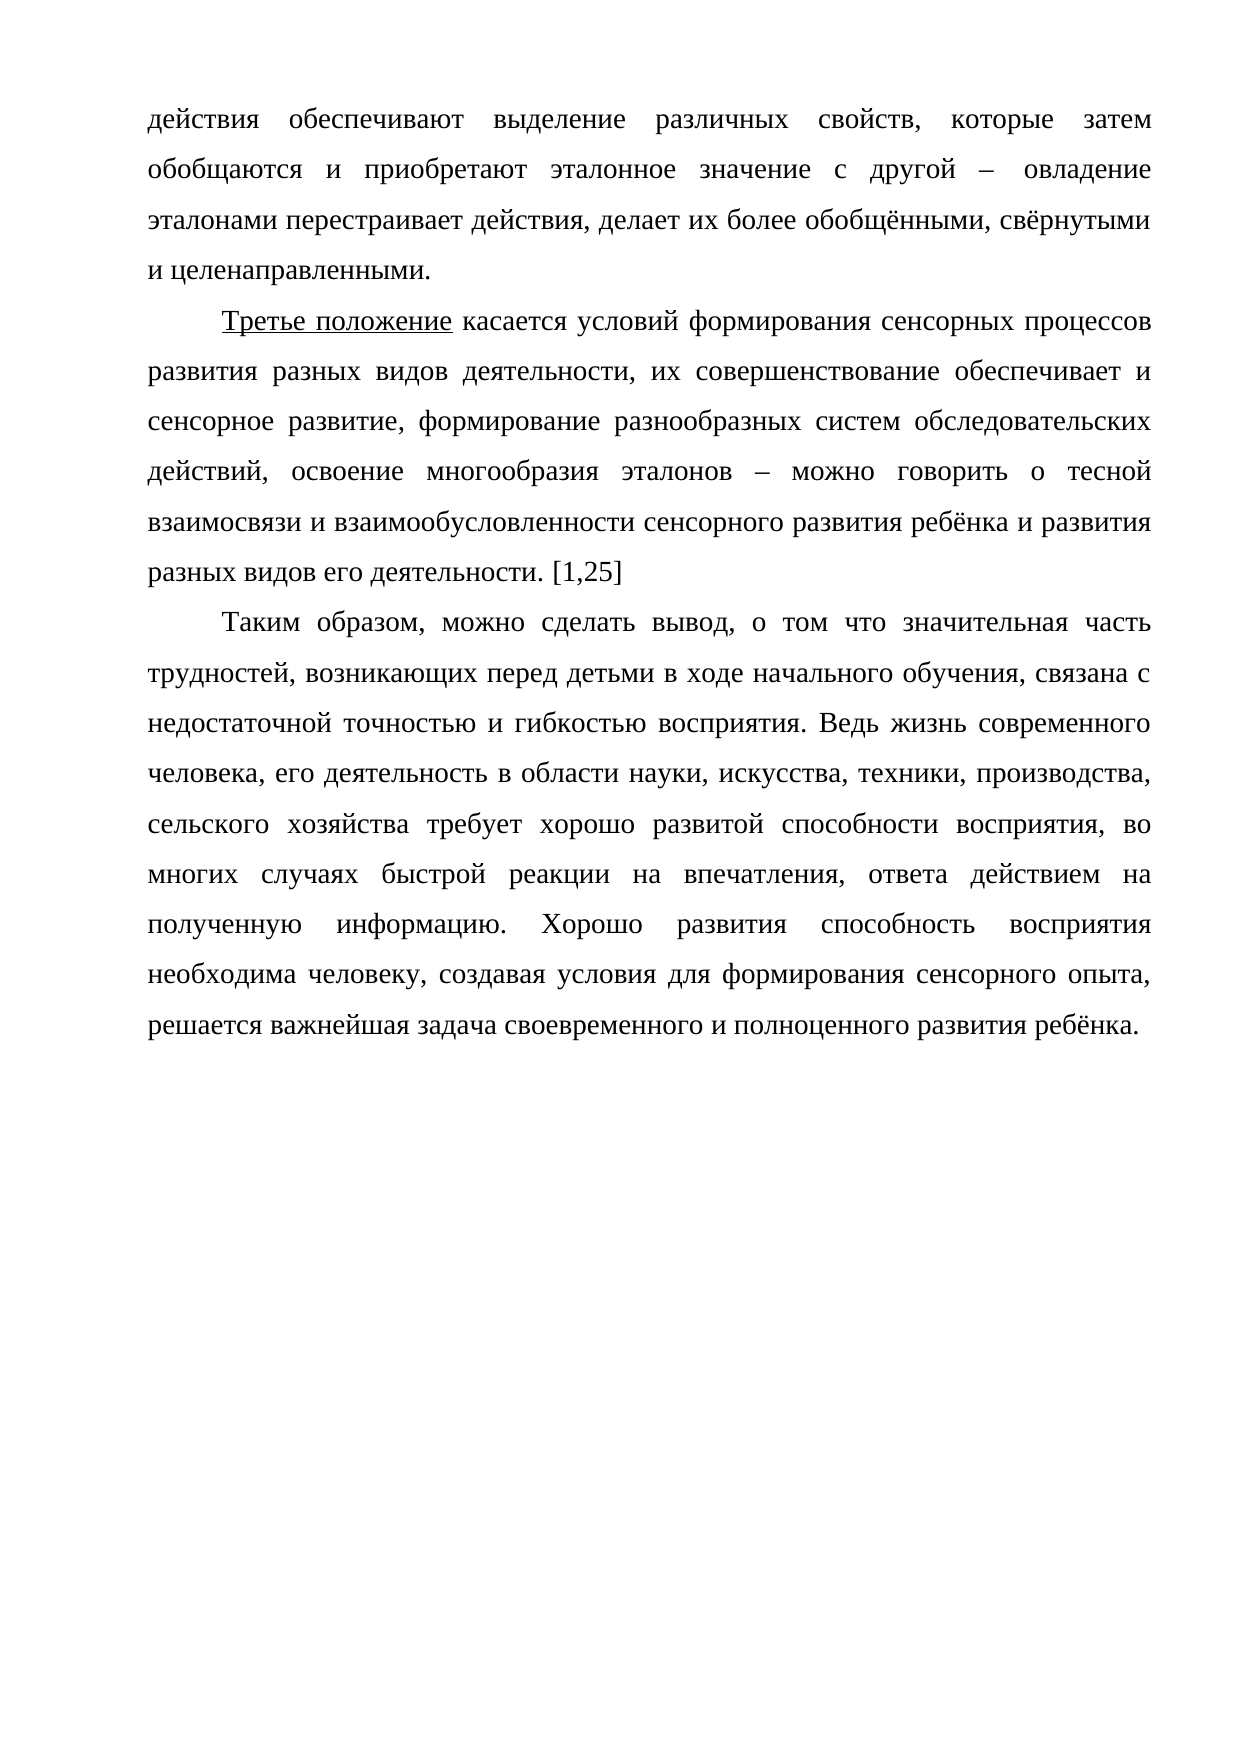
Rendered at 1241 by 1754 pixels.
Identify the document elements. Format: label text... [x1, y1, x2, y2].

text Третье положение касается условий формирования сенсорных процессов развития разных видов деятельности, их совершенствование обеспечивает и сенсорное развитие, формирование разнообразных систем обследовательских действий, освоение многообразия эталонов – можно говорить о тесной взаимосвязи и взаимообусловленности сенсорного развития ребёнка и развития разных видов его деятельности. [1,25] [147, 303, 1152, 588]
text Таким образом, можно сделать вывод, о том что значительная часть трудностей, возникающих перед детьми в ходе начального обучения, связана с недостаточной точностью и гибкостью восприятия. Ведь жизнь современного человека, его деятельность в области науки, искусства, техники, производства, сельского хозяйства требует хорошо развитой способности восприятия, во многих случаях быстрой реакции на впечатления, ответа действием на полученную информацию. Хорошо развития способность восприятия необходима человеку, создавая условия для формирования сенсорного опыта, решается важнейшая задача своевременного и полноценного развития ребёнка. [147, 604, 1152, 1041]
text действия обеспечивают выделение различных свойств, которые затем обобщаются и приобретают эталонное значение с другой – овладение эталонами перестраивает действия, делает их более обобщёнными, свёрнутыми и целенаправленными. [147, 101, 1152, 286]
